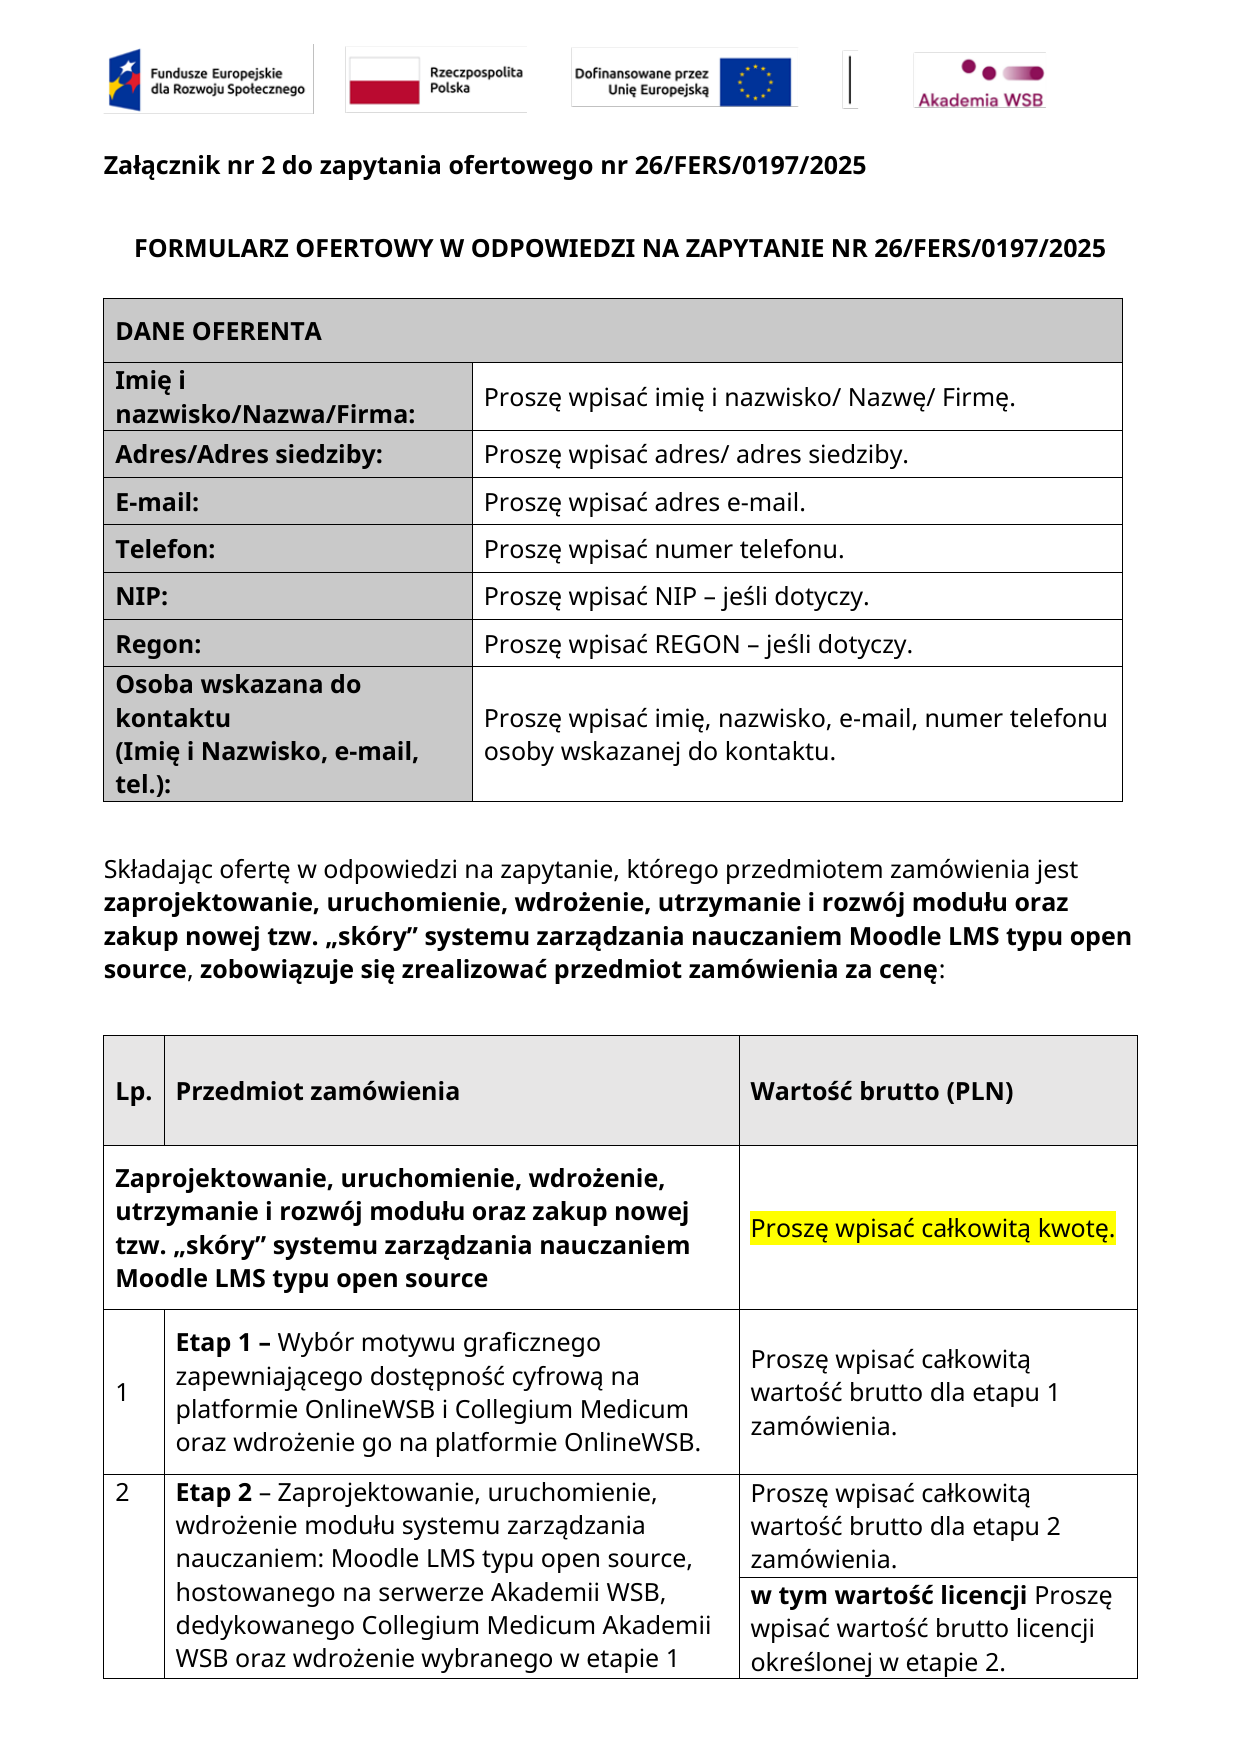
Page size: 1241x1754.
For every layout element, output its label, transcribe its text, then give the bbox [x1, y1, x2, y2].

text Załącznik nr 2 do zapytania ofertowego nr 26/FERS/0197/2025 [103, 148, 1137, 181]
table_cell 2 [104, 1475, 164, 1678]
table_cell Etap 1 – Wybór motywu graficznego zapewniającego dostępność cyfrową na platformie OnlineWSB i Collegium Medicum oraz wdrożenie go na platformie OnlineWSB. [165, 1310, 739, 1473]
picture [103, 44, 1049, 116]
table_cell E-mail: [104, 478, 472, 524]
table_header Lp. [104, 1036, 164, 1145]
table_cell Imię i nazwisko/Nazwa/Firma: [104, 363, 472, 430]
table_cell Regon: [104, 620, 472, 666]
text Składając ofertę w odpowiedzi na zapytanie, którego przedmiotem zamówienia jest zaprojektowanie, uruchomienie, wdrożenie, utrzymanie i rozwój modułu oraz zakup nowej tzw. „skóry” systemu zarządzania nauczaniem Moodle LMS typu open source, zobowiązuje się zrealizować przedmiot zamówienia za cenę: [103, 852, 1137, 985]
table_cell Etap 2 – Zaprojektowanie, uruchomienie, wdrożenie modułu systemu zarządzania nauczaniem: Moodle LMS typu open source, hostowanego na serwerze Akademii WSB, dedykowanego Collegium Medicum Akademii WSB oraz wdrożenie wybranego w etapie 1 motywu graficznego zapewniającego dostępność cyfrową na platformie Collegium Medicum. [165, 1475, 739, 1678]
table_header Przedmiot zamówienia [165, 1036, 739, 1145]
table_cell Zaprojektowanie, uruchomienie, wdrożenie, utrzymanie i rozwój modułu oraz zakup nowej tzw. „skóry” systemu zarządzania nauczaniem Moodle LMS typu open source [104, 1146, 739, 1309]
table_cell Telefon: [104, 525, 472, 572]
table_cell NIP: [104, 573, 472, 619]
table_cell Adres/Adres siedziby: [104, 431, 472, 477]
table_header DANE OFERENTA [104, 299, 1122, 362]
table_header Wartość brutto (PLN) [740, 1036, 1137, 1145]
table_cell Osoba wskazana do kontaktu (Imię i Nazwisko, e-mail, tel.): [104, 667, 472, 801]
table_cell 1 [104, 1310, 164, 1473]
text FORMULARZ OFERTOWY W ODPOWIEDZI NA ZAPYTANIE NR 26/FERS/0197/2025 [103, 231, 1137, 264]
table_cell [740, 1146, 1137, 1309]
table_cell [740, 1578, 1137, 1678]
